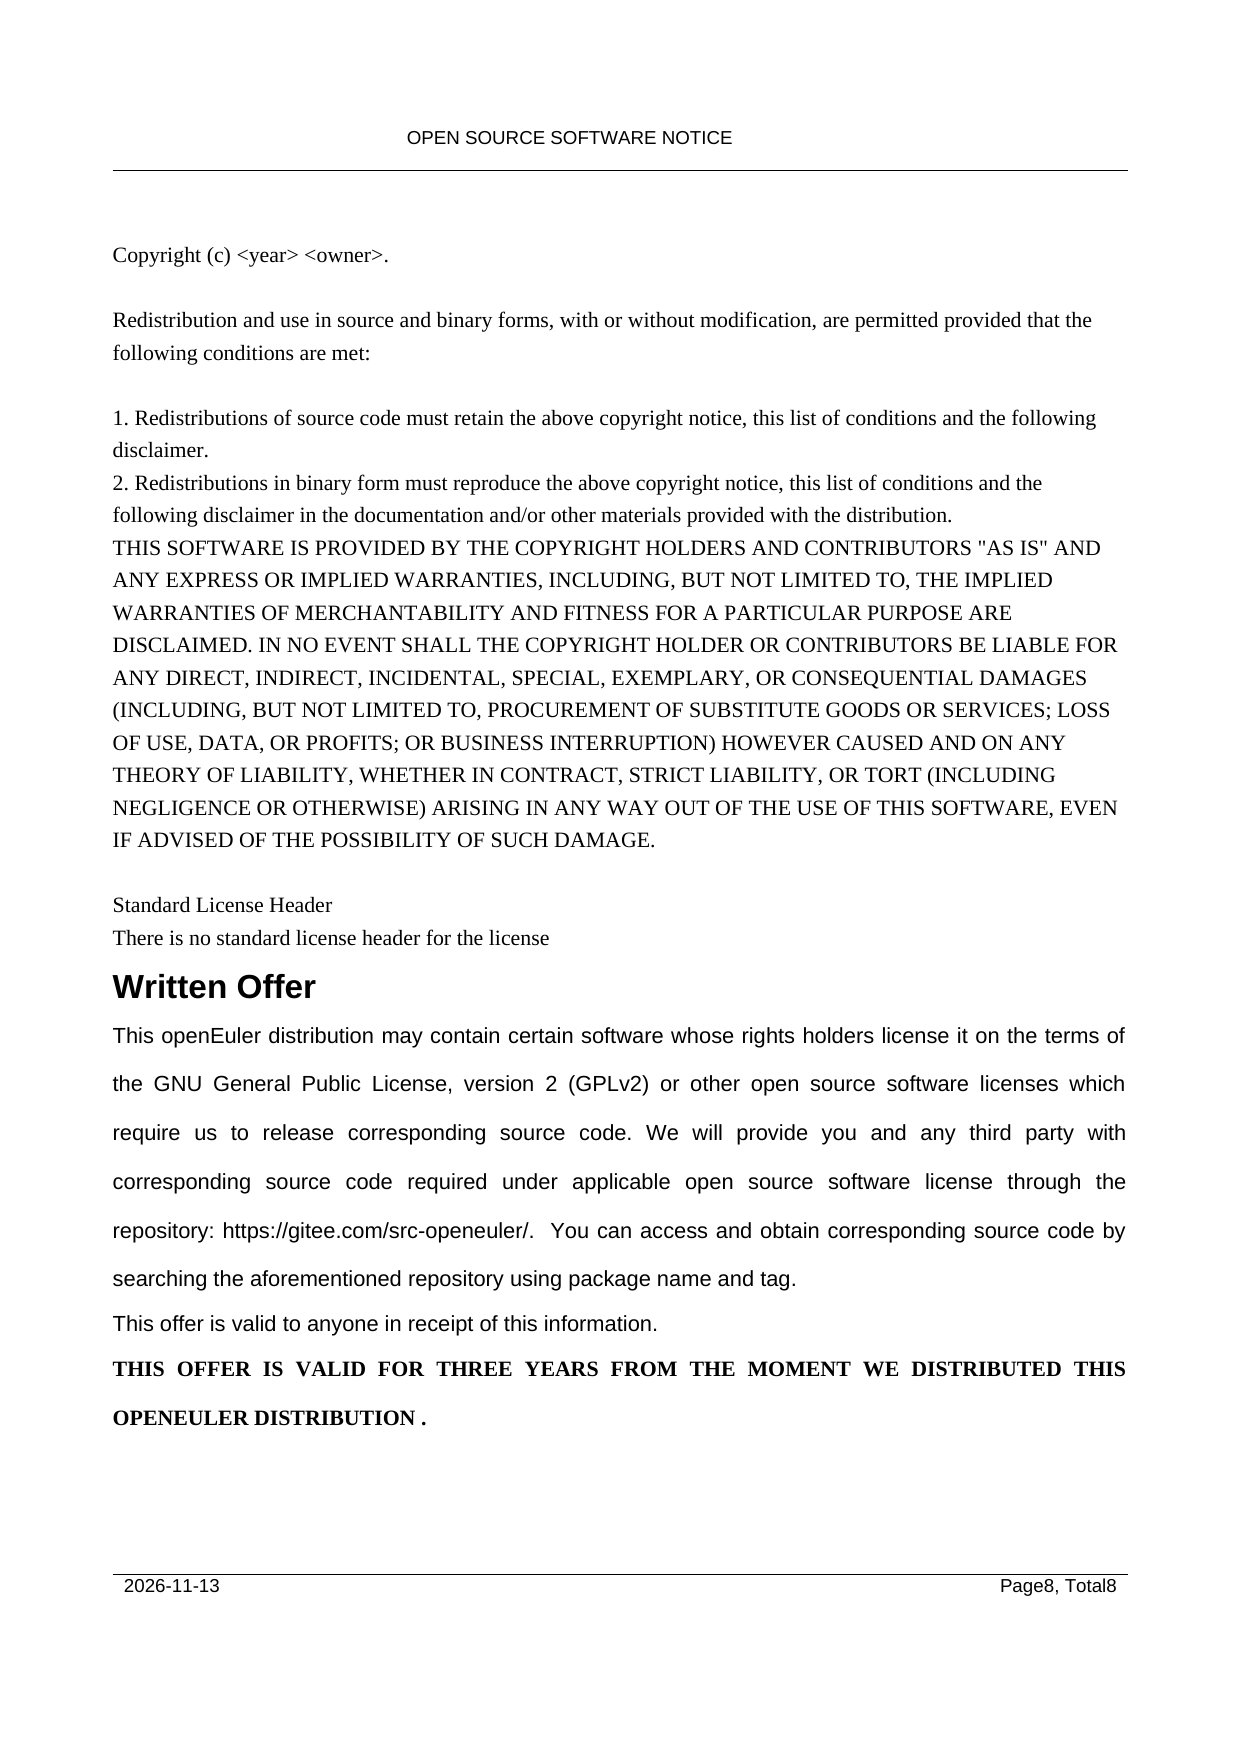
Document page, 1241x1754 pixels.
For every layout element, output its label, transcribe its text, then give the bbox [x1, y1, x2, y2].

text THIS OFFER IS VALID FOR THREE YEARS FROM THE MOMENT WE DISTRIBUTED THIS OPENEULER DISTRIBUTION . [112, 1353, 1128, 1434]
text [112, 206, 1128, 954]
text This offer is valid to anyone in receipt of this information. [112, 1308, 1128, 1340]
text This openEuler distribution may contain certain software whose rights holders license it on the terms of the GNU General Public License, version 2 (GPLv2) or other open source software licenses which require us to release corresponding source code. We will provide you and any third party with corresponding source code required under applicable open source software license through the repository: https://gitee.com/src-openeuler/. You can access and obtain corresponding source code by searching the aforementioned repository using package name and tag. [112, 1019, 1128, 1295]
text Written Offer [112, 954, 1128, 1019]
